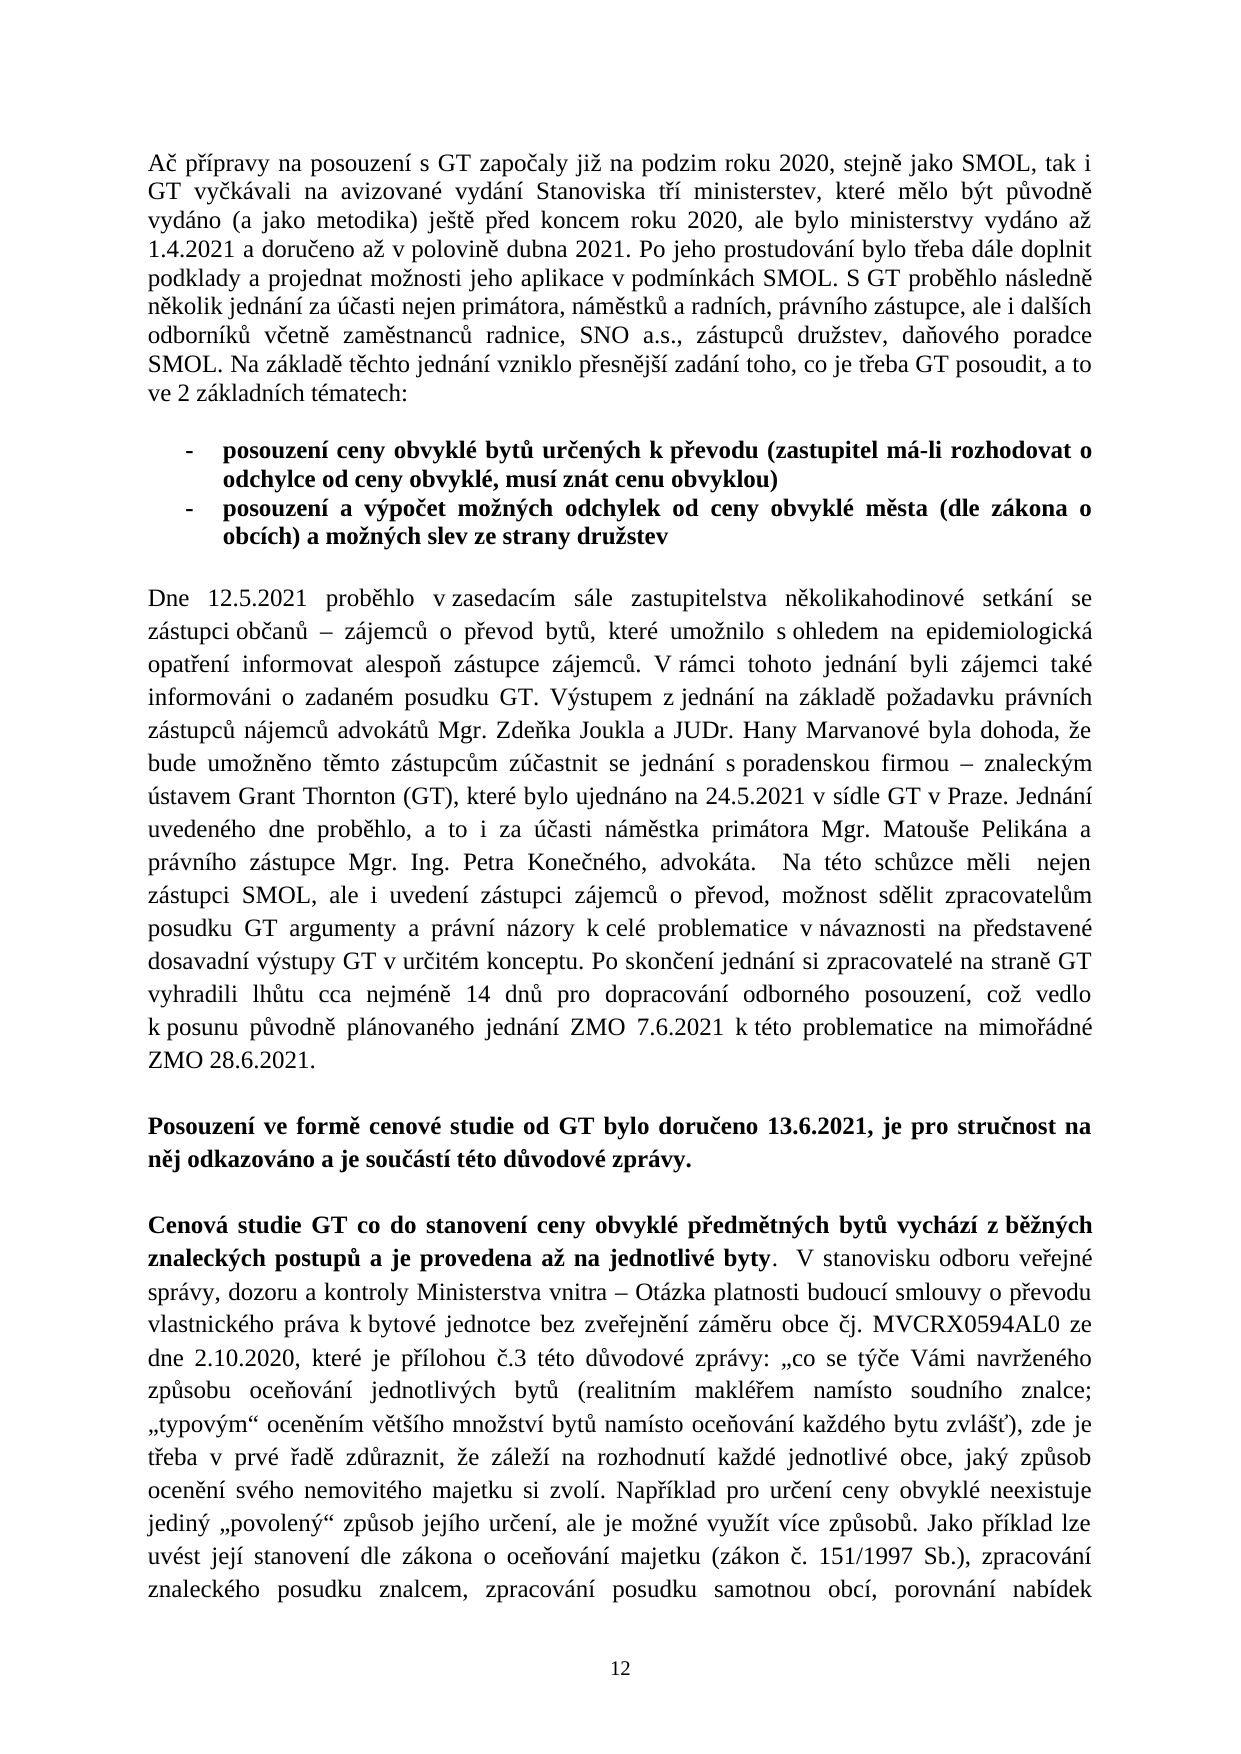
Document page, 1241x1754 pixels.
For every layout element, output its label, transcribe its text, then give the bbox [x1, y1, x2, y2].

text Ač přípravy na posouzení s GT započaly již na podzim roku 2020, stejně jako SMOL, tak i GT vyčkávali na avizované vydání Stanoviska tří ministerstev, které mělo být původně vydáno (a jako metodika) ještě před koncem roku 2020, ale bylo ministerstvy vydáno až 1.4.2021 a doručeno až v polovině dubna 2021. Po jeho prostudování bylo třeba dále doplnit podklady a projednat možnosti jeho aplikace v podmínkách SMOL. S GT proběhlo následně několik jednání za účasti nejen primátora, náměstků a radních, právního zástupce, ale i dalších odborníků včetně zaměstnanců radnice, SNO a.s., zástupců družstev, daňového poradce SMOL. Na základě těchto jednání vzniklo přesnější zadání toho, co je třeba GT posoudit, a to ve 2 základních tématech: [148, 148, 1093, 406]
list posouzení a výpočet možných odchylek od ceny obvyklé města (dle zákona o obcích) a možných slev ze strany družstev [185, 493, 1093, 550]
list posouzení ceny obvyklé bytů určených k převodu (zastupitel má-li rozhodovat o odchylce od ceny obvyklé, musí znát cenu obvyklou) [185, 435, 1093, 493]
text Posouzení ve formě cenové studie od GT bylo doručeno 13.6.2021, je pro stručnost na něj odkazováno a je součástí této důvodové zprávy. [148, 1111, 1093, 1173]
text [148, 1211, 1093, 1602]
text Dne 12.5.2021 proběhlo v zasedacím sále zastupitelstva několikahodinové setkání se zástupci občanů – zájemců o převod bytů, které umožnilo s ohledem na epidemiologická opatření informovat alespoň zástupce zájemců. V rámci tohoto jednání byli zájemci také informováni o zadaném posudku GT. Výstupem z jednání na základě požadavku právních zástupců nájemců advokátů Mgr. Zdeňka Joukla a JUDr. Hany Marvanové byla dohoda, že bude umožněno těmto zástupcům zúčastnit se jednání s poradenskou firmou – znaleckým ústavem Grant Thornton (GT), které bylo ujednáno na 24.5.2021 v sídle GT v Praze. Jednání uvedeného dne proběhlo, a to i za účasti náměstka primátora Mgr. Matouše Pelikána a právního zástupce Mgr. Ing. Petra Konečného, advokáta. Na této schůzce měli nejen zástupci SMOL, ale i uvedení zástupci zájemců o převod, možnost sdělit zpracovatelům posudku GT argumenty a právní názory k celé problematice v návaznosti na představené dosavadní výstupy GT v určitém konceptu. Po skončení jednání si zpracovatelé na straně GT vyhradili lhůtu cca nejméně 14 dnů pro dopracování odborného posouzení, což vedlo k posunu původně plánovaného jednání ZMO 7.6.2021 k této problematice na mimořádné ZMO 28.6.2021. [148, 583, 1093, 1074]
